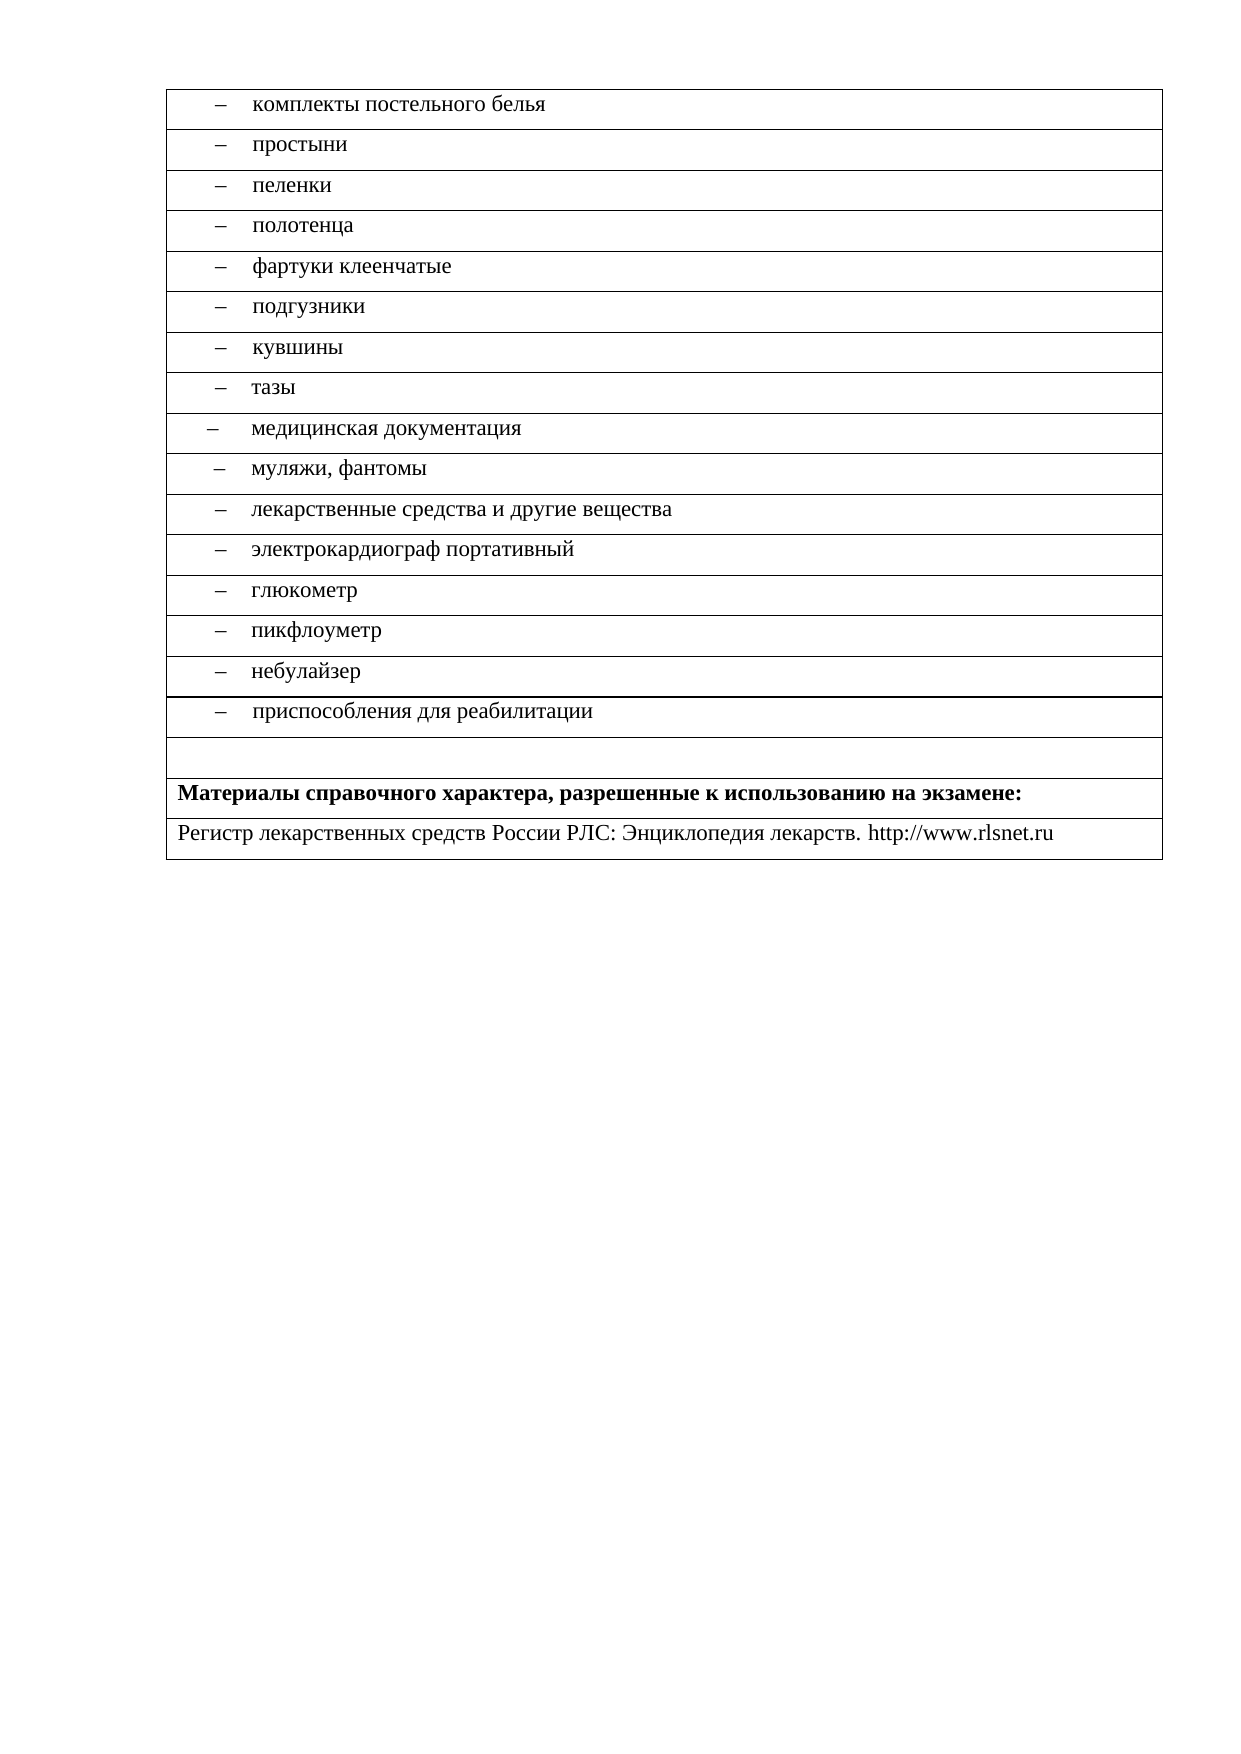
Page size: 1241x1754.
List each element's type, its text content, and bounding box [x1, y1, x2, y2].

table_cell Материалы справочного характера, разрешенные к использованию на экзамене: [167, 779, 1162, 818]
table_cell глюкометр [167, 576, 1162, 615]
table_cell лекарственные средства и другие вещества [167, 495, 1162, 534]
table_cell [167, 738, 1162, 777]
table_cell кувшины [167, 333, 1162, 372]
table_cell комплекты постельного белья [167, 90, 1162, 129]
table_cell простыни [167, 130, 1162, 170]
table_cell пикфлоуметр [167, 616, 1162, 656]
table_cell пеленки [167, 171, 1162, 210]
table_cell Регистр лекарственных средств России РЛС: Энциклопедия лекарств. http://www.rlsnet.ru [167, 819, 1162, 858]
table_cell муляжи, фантомы [167, 454, 1162, 494]
table_cell полотенца [167, 211, 1162, 251]
table_cell подгузники [167, 292, 1162, 332]
table_cell небулайзер [167, 657, 1162, 696]
table_cell приспособления для реабилитации [167, 698, 1162, 737]
table_cell электрокардиограф портативный [167, 535, 1162, 575]
table_cell тазы [167, 373, 1162, 413]
table_cell медицинская документация [167, 414, 1162, 453]
table_cell фартуки клеенчатые [167, 252, 1162, 291]
